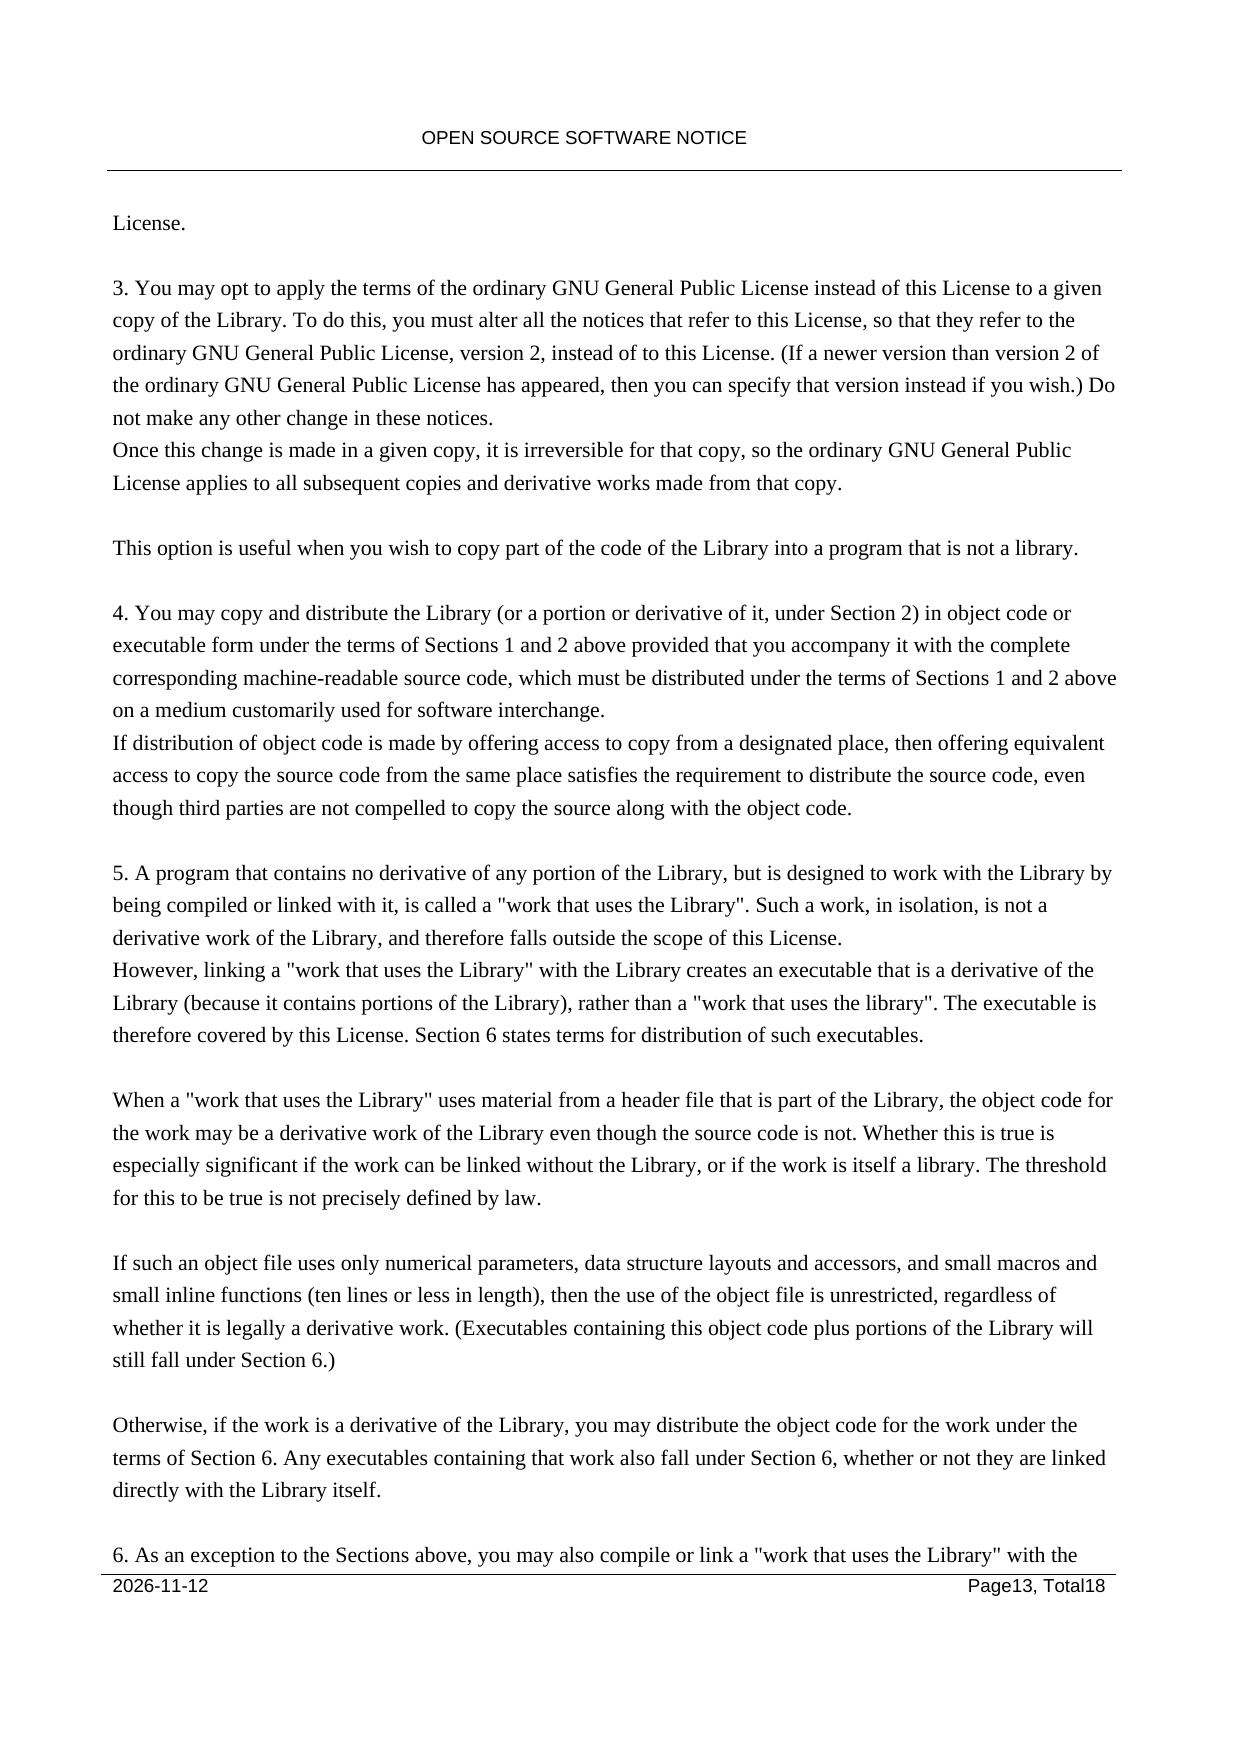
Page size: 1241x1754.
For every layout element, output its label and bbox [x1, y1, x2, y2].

text [112, 206, 1128, 1571]
